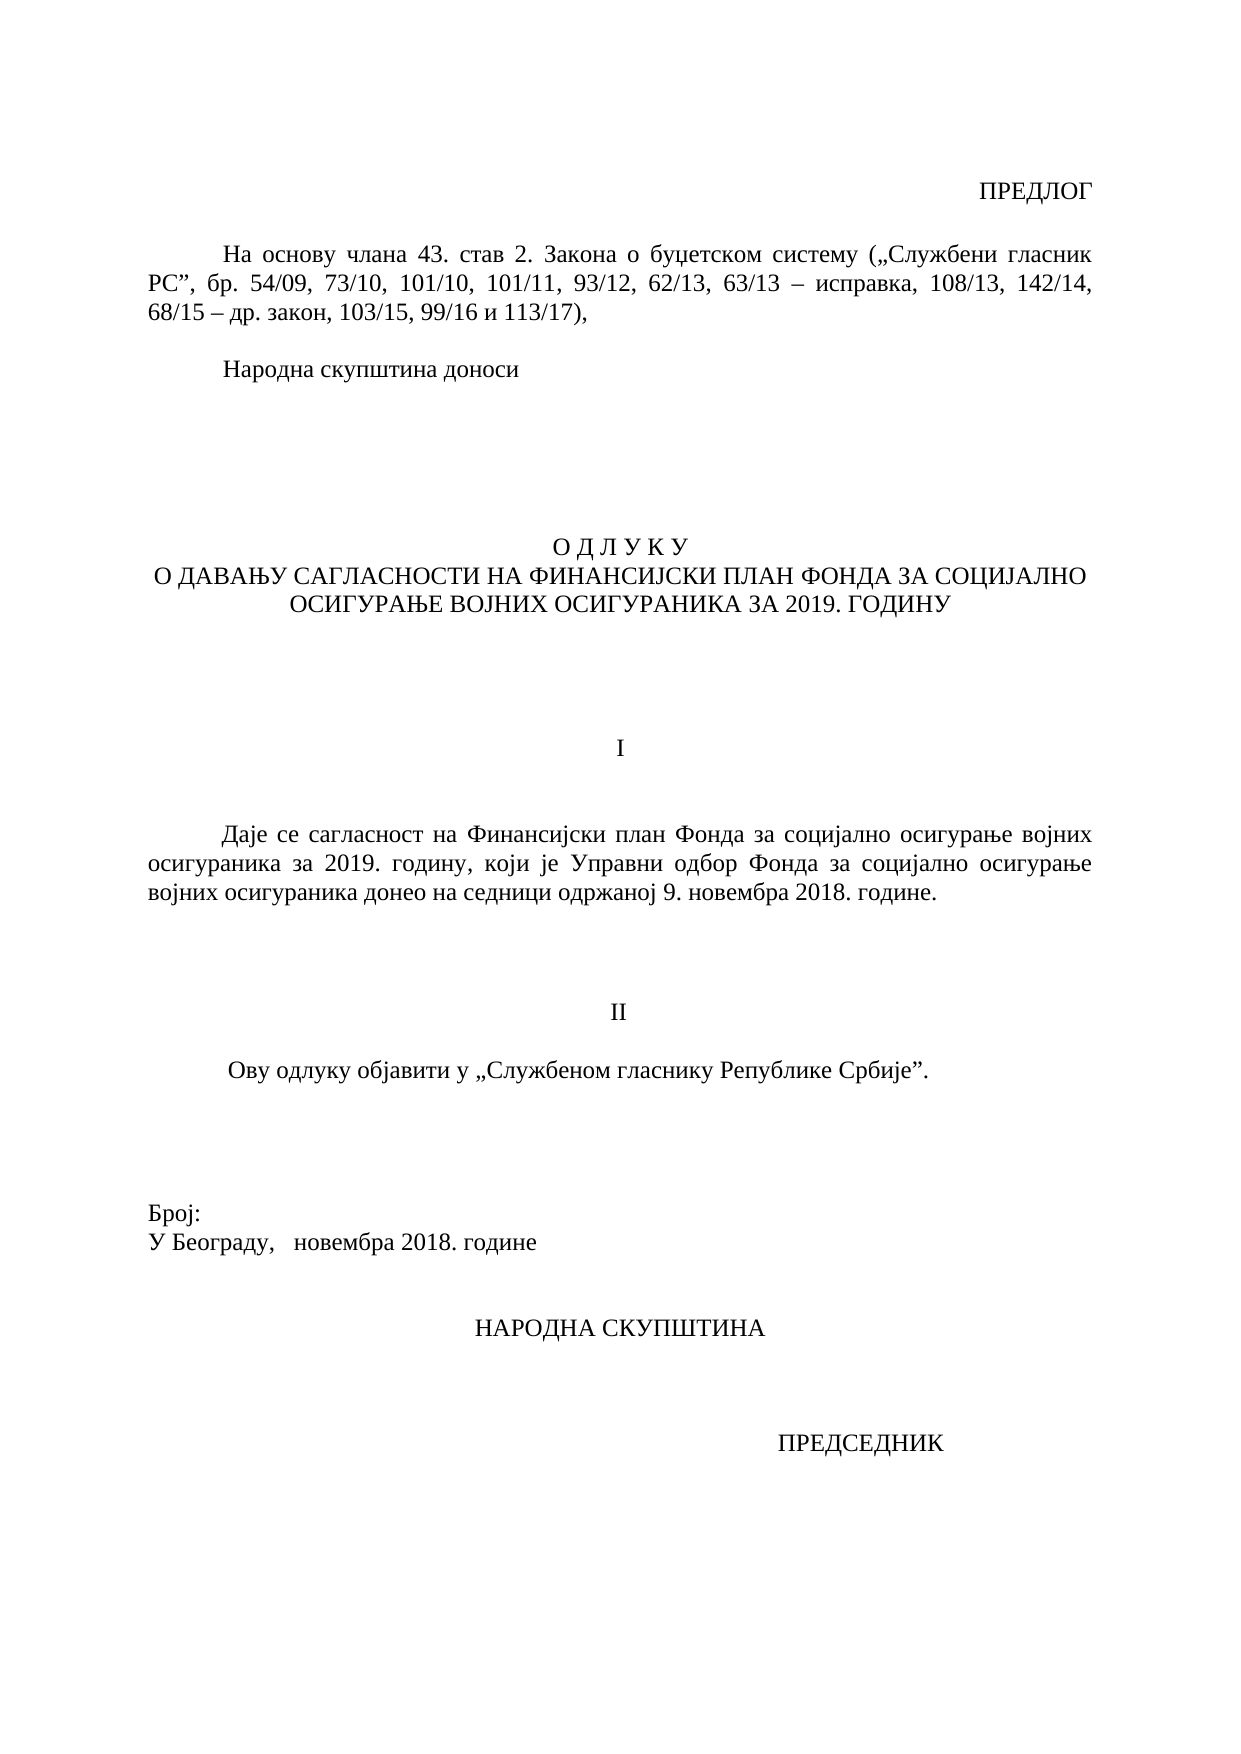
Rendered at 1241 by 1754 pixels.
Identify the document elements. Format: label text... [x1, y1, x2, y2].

text Ову одлуку објавити у „Службеном гласнику Републике Србије”. [148, 1055, 1093, 1083]
text Народна скупштина доноси [148, 354, 1093, 383]
text II [148, 997, 1093, 1026]
text НАРОДНА СКУПШТИНА [148, 1313, 1093, 1342]
text О Д Л У К У [148, 532, 1093, 561]
text I [148, 733, 1093, 762]
text Даје се сагласност на Финансијски план Фонда за социјално осигурање војних осигураника за 2019. годину, који је Управни одбор Фонда за социјално осигурање војних осигураника донео на седници одржаној 9. новембра 2018. године. [148, 819, 1093, 906]
text У Београду, новембра 2018. године [148, 1227, 1093, 1256]
text ПРЕДСЕДНИК [148, 1428, 1093, 1457]
text Број: [148, 1198, 1093, 1227]
text На основу члана 43. став 2. Закона о буџетском систему („Службени гласник РС”, бр. 54/09, 73/10, 101/10, 101/11, 93/12, 62/13, 63/13 – исправка, 108/13, 142/14, 68/15 – др. закон, 103/15, 99/16 и 113/17), [148, 239, 1093, 325]
text ПРЕДЛОГ [148, 176, 1093, 205]
text О ДАВАЊУ САГЛАСНОСТИ НА ФИНАНСИЈСКИ ПЛАН ФОНДА ЗА СОЦИЈАЛНО ОСИГУРАЊЕ ВОЈНИХ ОСИГУРАНИКА ЗА 2019. ГОДИНУ [148, 561, 1093, 618]
